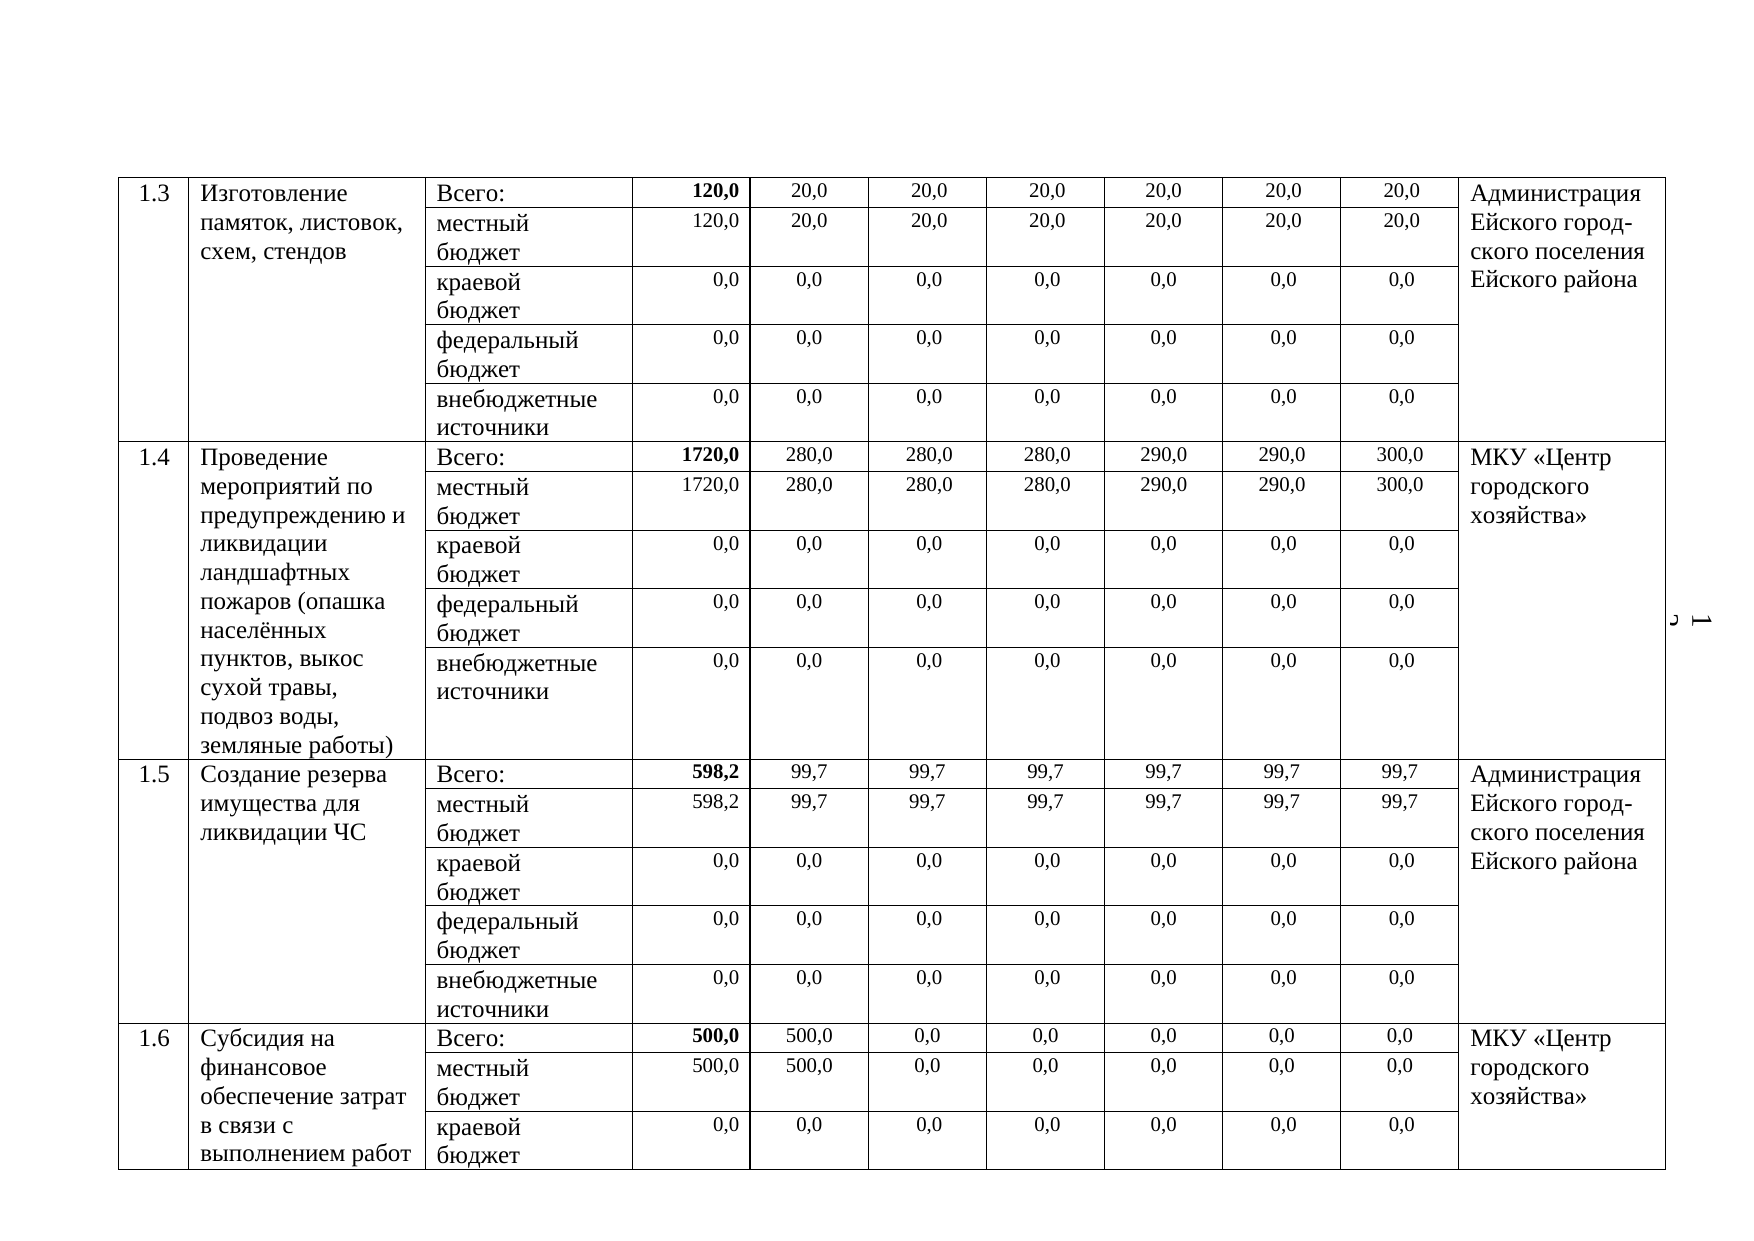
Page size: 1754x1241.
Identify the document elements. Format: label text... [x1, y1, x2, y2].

table_cell 0,0 [751, 965, 868, 1022]
table_cell 0,0 [869, 589, 986, 647]
table_cell 500,0 [633, 1053, 749, 1111]
table_cell 0,0 [1105, 384, 1222, 441]
table_cell 0,0 [987, 965, 1104, 1022]
table_cell 99,7 [1105, 789, 1222, 847]
table_cell 99,7 [1105, 760, 1222, 788]
table_cell 0,0 [1105, 531, 1222, 588]
table_cell внебюджетные источники [426, 965, 632, 1022]
table_cell 0,0 [633, 965, 749, 1022]
table_cell 0,0 [869, 1053, 986, 1111]
table_cell Администрация Ейского город-ского поселения Ейского района [1459, 760, 1665, 1022]
table_cell 0,0 [633, 267, 749, 324]
table_cell 0,0 [1341, 531, 1458, 588]
table_cell 1.3 [119, 178, 188, 441]
table_cell 0,0 [1105, 848, 1222, 905]
table_cell Всего: [426, 442, 632, 471]
table_cell 0,0 [1223, 965, 1340, 1022]
table_cell 120,0 [633, 178, 749, 207]
table_cell 0,0 [987, 267, 1104, 324]
table_cell 20,0 [1105, 208, 1222, 266]
table_cell 0,0 [987, 1112, 1104, 1169]
table_cell 0,0 [751, 648, 868, 758]
table_cell 280,0 [987, 472, 1104, 529]
table_cell 0,0 [1105, 906, 1222, 964]
table_cell 0,0 [987, 589, 1104, 647]
table_cell Администрация Ейского город-ского поселения Ейского района [1459, 178, 1665, 441]
table_cell 0,0 [751, 267, 868, 324]
table_cell 500,0 [633, 1024, 749, 1052]
table_cell МКУ «Центр городского хозяйства» [1459, 1024, 1665, 1169]
table_cell 0,0 [987, 1024, 1104, 1052]
table_cell 20,0 [1223, 208, 1340, 266]
table_cell Создание резерва имущества для ликвидации ЧС [189, 760, 425, 1022]
table_cell 0,0 [751, 1112, 868, 1169]
table_cell 0,0 [751, 906, 868, 964]
table_cell 0,0 [633, 1112, 749, 1169]
table_cell 280,0 [869, 442, 986, 471]
table_cell 0,0 [1341, 848, 1458, 905]
table_cell 0,0 [633, 589, 749, 647]
table_cell 280,0 [751, 442, 868, 471]
table_cell 0,0 [633, 906, 749, 964]
table_cell 0,0 [1223, 648, 1340, 758]
table_cell 0,0 [1341, 589, 1458, 647]
table_cell 300,0 [1341, 442, 1458, 471]
table_cell 20,0 [1341, 208, 1458, 266]
table_cell 0,0 [1341, 1112, 1458, 1169]
table_cell 0,0 [1341, 648, 1458, 758]
table_cell 20,0 [869, 208, 986, 266]
table_cell 20,0 [1223, 178, 1340, 207]
table_cell 280,0 [751, 472, 868, 529]
table_cell 0,0 [751, 848, 868, 905]
table_cell 0,0 [869, 1112, 986, 1169]
table_cell 99,7 [987, 789, 1104, 847]
table_cell 0,0 [869, 384, 986, 441]
table_cell 500,0 [751, 1024, 868, 1052]
table_cell МКУ «Центр городского хозяйства» [1459, 442, 1665, 758]
table_cell 0,0 [1223, 848, 1340, 905]
table_cell 20,0 [751, 178, 868, 207]
table_cell 1720,0 [633, 442, 749, 471]
table_cell Проведение мероприятий по предупреждению и ликвидации ландшафтных пожаров (опашка населённых пунктов, выкос сухой травы, подвоз воды, земляные работы) [189, 442, 425, 758]
table_cell 1.5 [119, 760, 188, 1022]
table_cell 280,0 [987, 442, 1104, 471]
table_cell 0,0 [869, 531, 986, 588]
table_cell 290,0 [1105, 442, 1222, 471]
table_cell 0,0 [1223, 1053, 1340, 1111]
table_cell 0,0 [987, 384, 1104, 441]
table_cell Всего: [426, 760, 632, 788]
table_cell местный бюджет [426, 472, 632, 529]
table_cell 0,0 [1105, 1024, 1222, 1052]
table_cell 0,0 [1223, 384, 1340, 441]
table_cell 0,0 [1105, 1112, 1222, 1169]
table_cell 500,0 [751, 1053, 868, 1111]
table_cell федеральный бюджет [426, 589, 632, 647]
table_cell 0,0 [1341, 906, 1458, 964]
table_cell 0,0 [751, 589, 868, 647]
table_cell 0,0 [987, 325, 1104, 383]
table_cell 0,0 [1223, 1024, 1340, 1052]
table_cell 0,0 [987, 648, 1104, 758]
table_cell 20,0 [987, 178, 1104, 207]
table_cell 99,7 [869, 760, 986, 788]
table_cell 0,0 [751, 384, 868, 441]
table_cell 1.4 [119, 442, 188, 758]
table_cell Всего: [426, 1024, 632, 1052]
table_cell краевой бюджет [426, 848, 632, 905]
table_cell 0,0 [751, 531, 868, 588]
table_cell 0,0 [1341, 325, 1458, 383]
table_cell 20,0 [1105, 178, 1222, 207]
table_cell 0,0 [1223, 906, 1340, 964]
table_cell 0,0 [869, 325, 986, 383]
table_cell 0,0 [987, 906, 1104, 964]
table_cell 99,7 [1341, 760, 1458, 788]
table_cell 20,0 [869, 178, 986, 207]
table_cell 598,2 [633, 789, 749, 847]
table_cell 300,0 [1341, 472, 1458, 529]
table_cell 0,0 [987, 848, 1104, 905]
table_cell 0,0 [1223, 1112, 1340, 1169]
table_cell 0,0 [987, 531, 1104, 588]
table_cell 0,0 [1223, 267, 1340, 324]
table_cell 0,0 [987, 1053, 1104, 1111]
table_cell 0,0 [1105, 965, 1222, 1022]
table_cell 0,0 [1223, 531, 1340, 588]
table_cell 0,0 [1105, 1053, 1222, 1111]
table_cell федеральный бюджет [426, 325, 632, 383]
table_cell 0,0 [869, 906, 986, 964]
table_cell 0,0 [633, 848, 749, 905]
table_cell краевой бюджет [426, 267, 632, 324]
table_cell 0,0 [1223, 325, 1340, 383]
table_cell 0,0 [633, 325, 749, 383]
table_cell 0,0 [869, 1024, 986, 1052]
table_cell 0,0 [1105, 648, 1222, 758]
table_cell 99,7 [987, 760, 1104, 788]
table_cell 0,0 [1223, 589, 1340, 647]
table_cell 0,0 [633, 531, 749, 588]
table_cell 0,0 [1341, 384, 1458, 441]
table_cell внебюджетные источники [426, 384, 632, 441]
table_cell местный бюджет [426, 789, 632, 847]
table_cell федеральный бюджет [426, 906, 632, 964]
table_cell 0,0 [1105, 267, 1222, 324]
table_cell 99,7 [1341, 789, 1458, 847]
table_cell 0,0 [751, 325, 868, 383]
table_cell 598,2 [633, 760, 749, 788]
table_cell 290,0 [1105, 472, 1222, 529]
table_cell 0,0 [869, 648, 986, 758]
table_cell 20,0 [751, 208, 868, 266]
table_cell местный бюджет [426, 1053, 632, 1111]
table_cell 0,0 [633, 384, 749, 441]
table_cell 280,0 [869, 472, 986, 529]
table_cell 0,0 [1341, 1024, 1458, 1052]
table_cell 99,7 [1223, 789, 1340, 847]
table_cell Всего: [426, 178, 632, 207]
table_cell краевой бюджет [426, 1112, 632, 1169]
table_cell 290,0 [1223, 442, 1340, 471]
table_cell 99,7 [869, 789, 986, 847]
table_cell 1720,0 [633, 472, 749, 529]
table_cell внебюджетные источники [426, 648, 632, 758]
table_cell 120,0 [633, 208, 749, 266]
table_cell 0,0 [1341, 267, 1458, 324]
table_cell 99,7 [751, 760, 868, 788]
table_cell 99,7 [751, 789, 868, 847]
table_cell 0,0 [1341, 1053, 1458, 1111]
table_cell 20,0 [1341, 178, 1458, 207]
table_cell 0,0 [869, 848, 986, 905]
table_cell 1.6 [119, 1024, 188, 1169]
table_cell 0,0 [1341, 965, 1458, 1022]
table_cell краевой бюджет [426, 531, 632, 588]
table_cell 0,0 [869, 267, 986, 324]
table_cell 20,0 [987, 208, 1104, 266]
table_cell 0,0 [633, 648, 749, 758]
table_cell 99,7 [1223, 760, 1340, 788]
table_cell 0,0 [1105, 589, 1222, 647]
table_cell 290,0 [1223, 472, 1340, 529]
table_cell 0,0 [1105, 325, 1222, 383]
table_cell Субсидия на финансовое обеспечение затрат в связи с выполнением работ по предупреждению возникновения ЧС, связанных с возникновением ландшафтных пожаров [189, 1024, 425, 1169]
table_cell местный бюджет [426, 208, 632, 266]
table_cell 0,0 [869, 965, 986, 1022]
table_cell Изготовление памяток, листовок, схем, стендов [189, 178, 425, 441]
